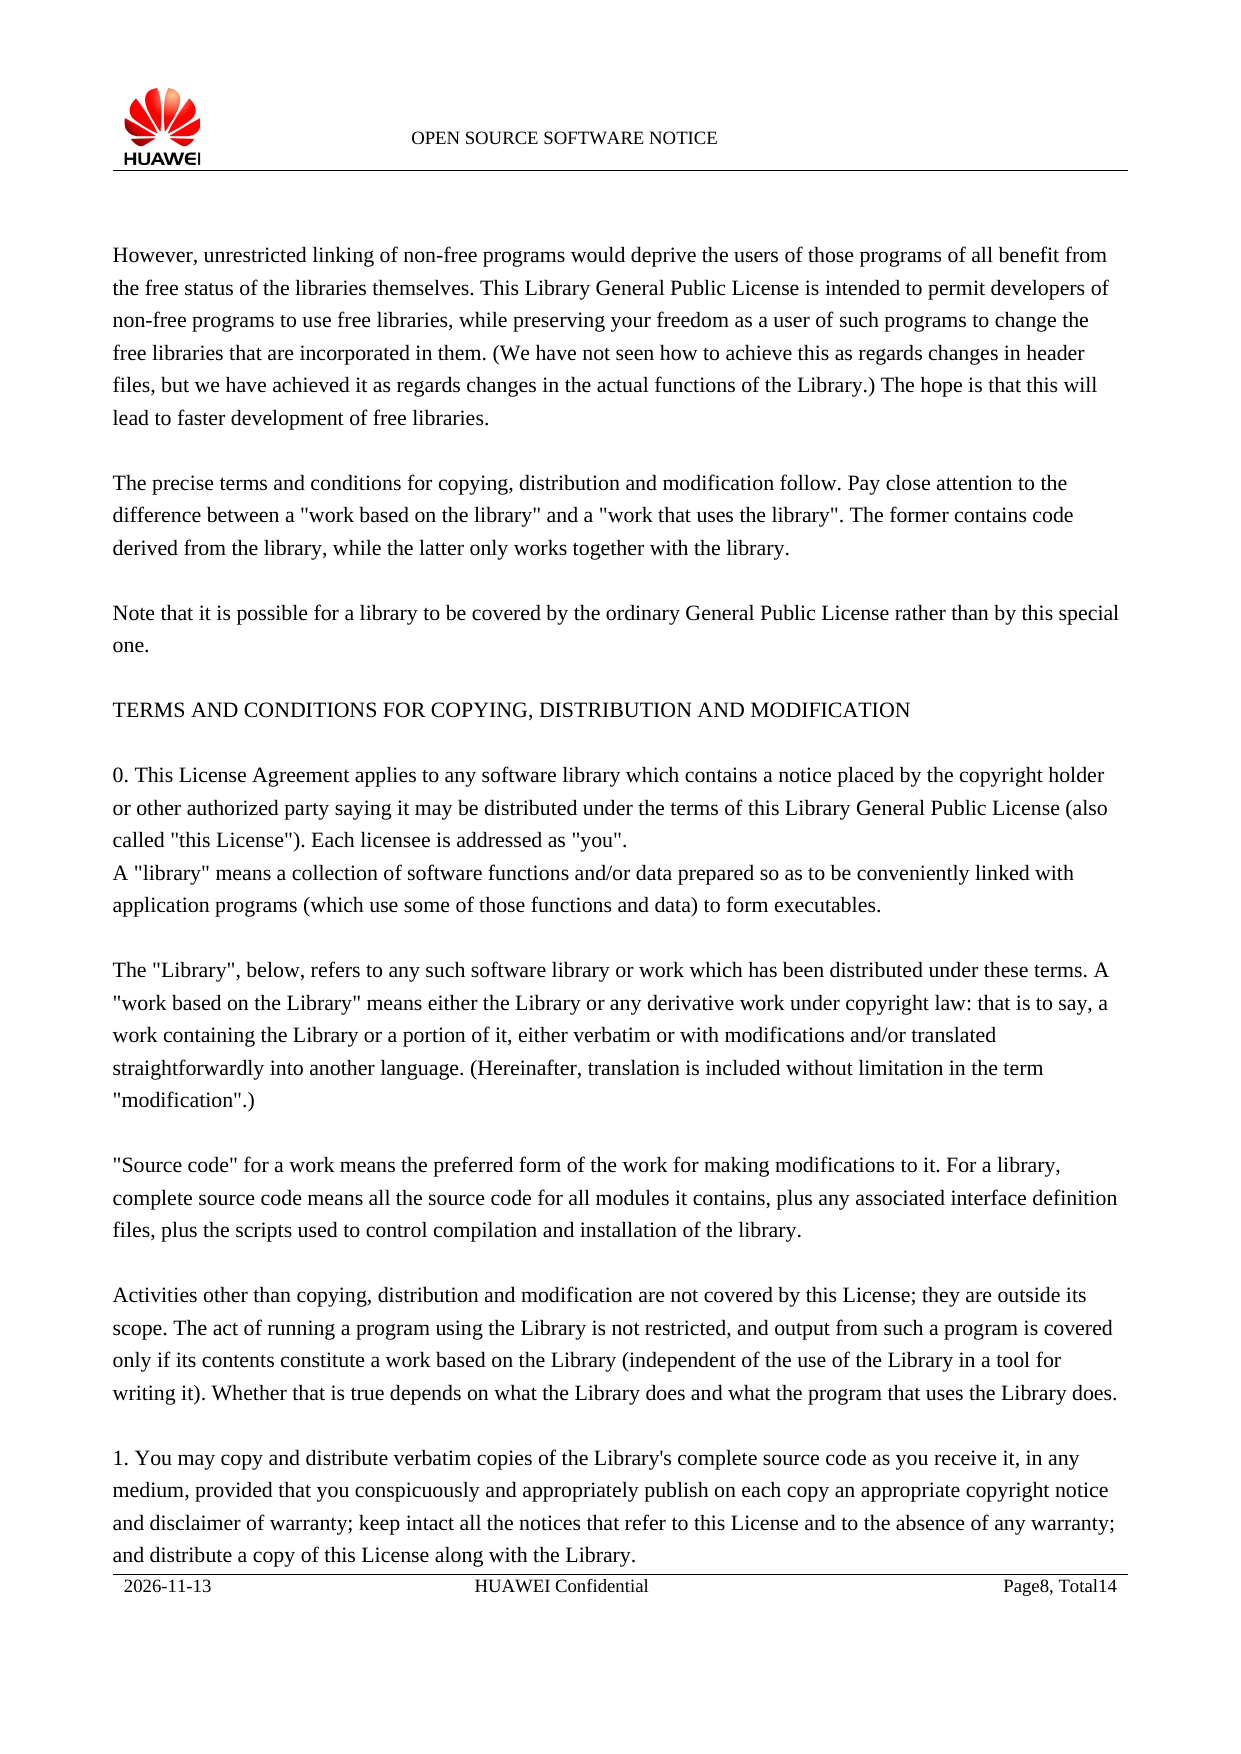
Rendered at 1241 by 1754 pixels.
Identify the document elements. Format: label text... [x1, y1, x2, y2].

picture [124, 88, 201, 165]
